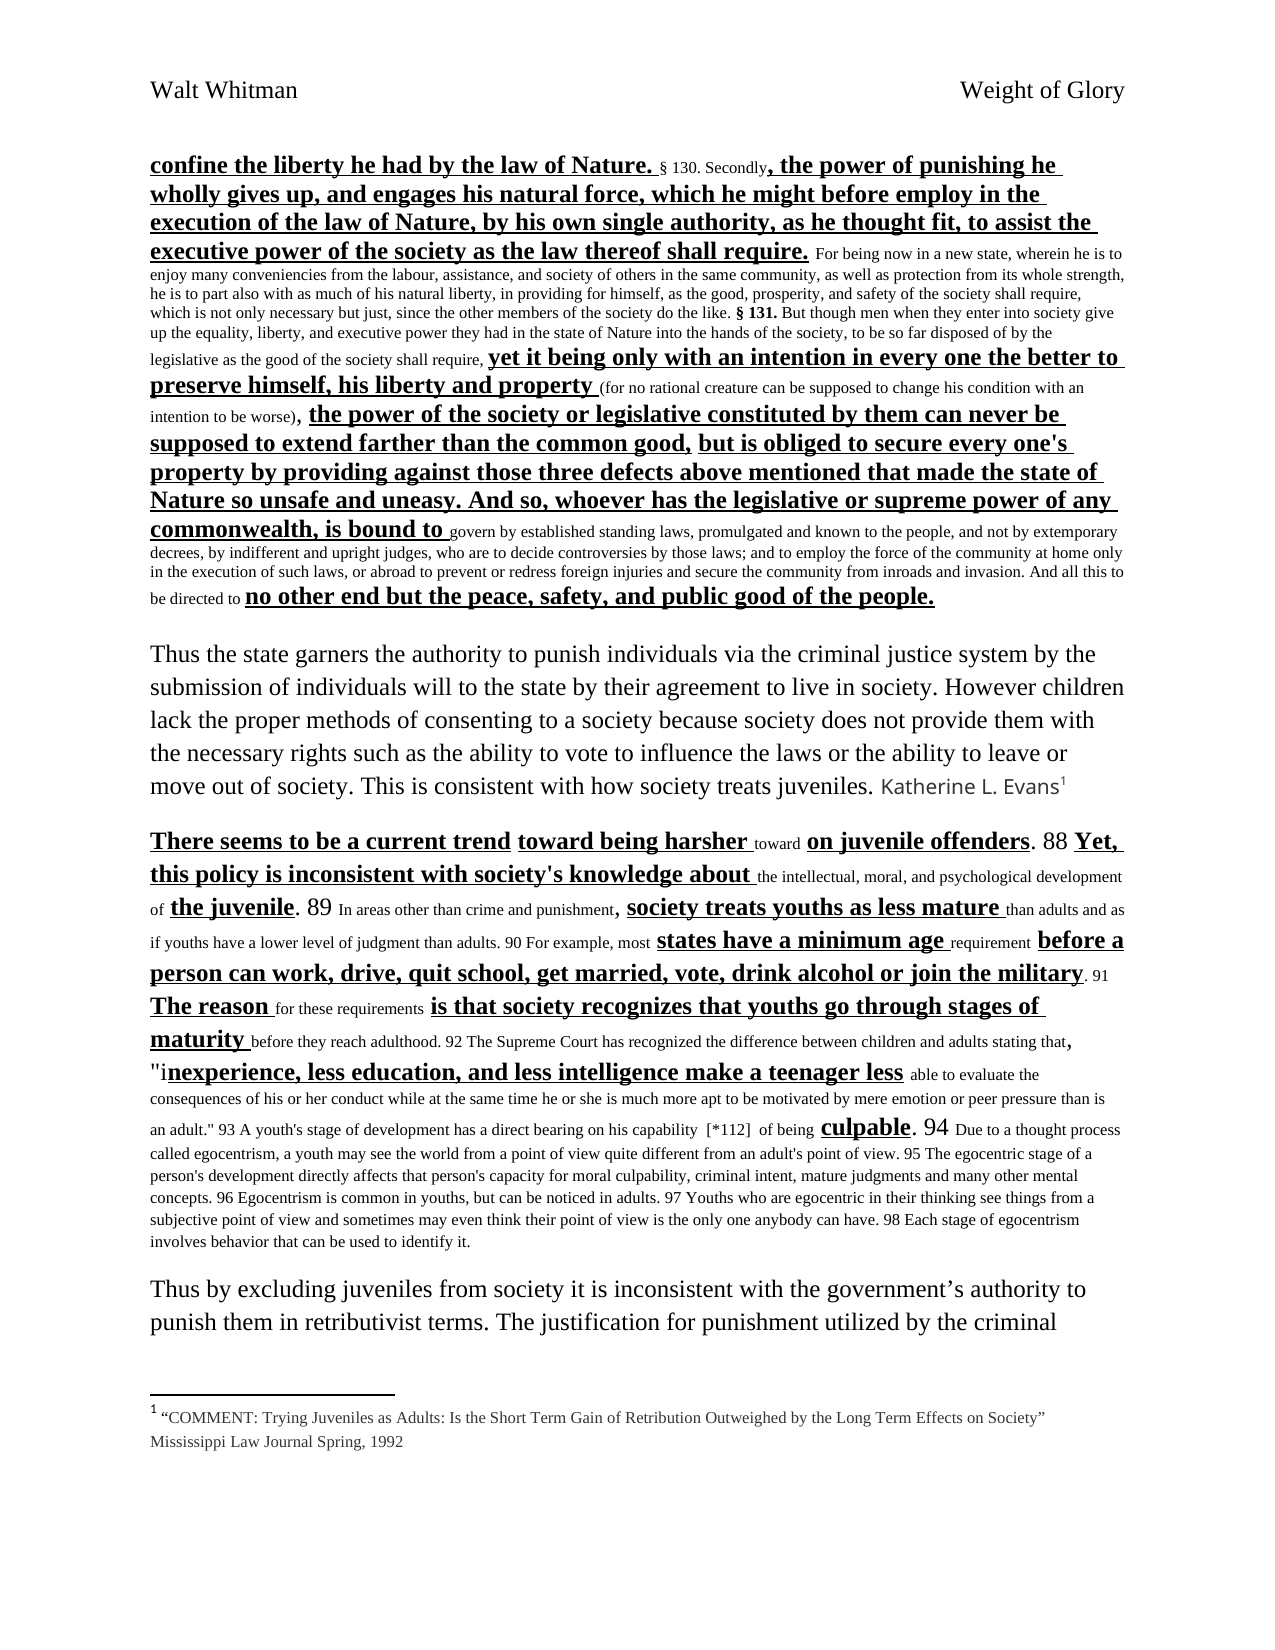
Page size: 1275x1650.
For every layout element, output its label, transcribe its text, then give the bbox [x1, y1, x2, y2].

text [150, 1274, 1125, 1336]
text There seems to be a current trend toward being harsher toward on juvenile offenders. 88 Yet, this policy is inconsistent with society's knowledge about the intellectual, moral, and psychological development of the juvenile. 89 In areas other than crime and punishment, society treats youths as less mature than adults and as if youths have a lower level of judgment than adults. 90 For example, most states have a minimum age requirement before a person can work, drive, quit school, get married, vote, drink alcohol or join the military. 91 The reason for these requirements is that society recognizes that youths go through stages of maturity before they reach adulthood. 92 The Supreme Court has recognized the difference between children and adults stating that, "inexperience, less education, and less intelligence make a teenager less able to evaluate the consequences of his or her conduct while at the same time he or she is much more apt to be motivated by mere emotion or peer pressure than is an adult." 93 A youth's stage of development has a direct bearing on his capability [*112] of being culpable. 94 Due to a thought process called egocentrism, a youth may see the world from a point of view quite different from an adult's point of view. 95 The egocentric stage of a person's development directly affects that person's capacity for moral culpability, criminal intent, mature judgments and many other mental concepts. 96 Egocentrism is common in youths, but can be noticed in adults. 97 Youths who are egocentric in their thinking see things from a subjective point of view and sometimes may even think their point of view is the only one anybody can have. 98 Each stage of egocentrism involves behavior that can be used to identify it. [150, 826, 1125, 1251]
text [150, 150, 1125, 610]
text Thus the state garners the authority to punish individuals via the criminal justice system by the submission of individuals will to the state by their agreement to live in society. However children lack the proper methods of consenting to a society because society does not provide them with the necessary rights such as the ability to vote to influence the laws or the ability to leave or move out of society. This is consistent with how society treats juveniles. Katherine L. Evans [150, 639, 1125, 801]
